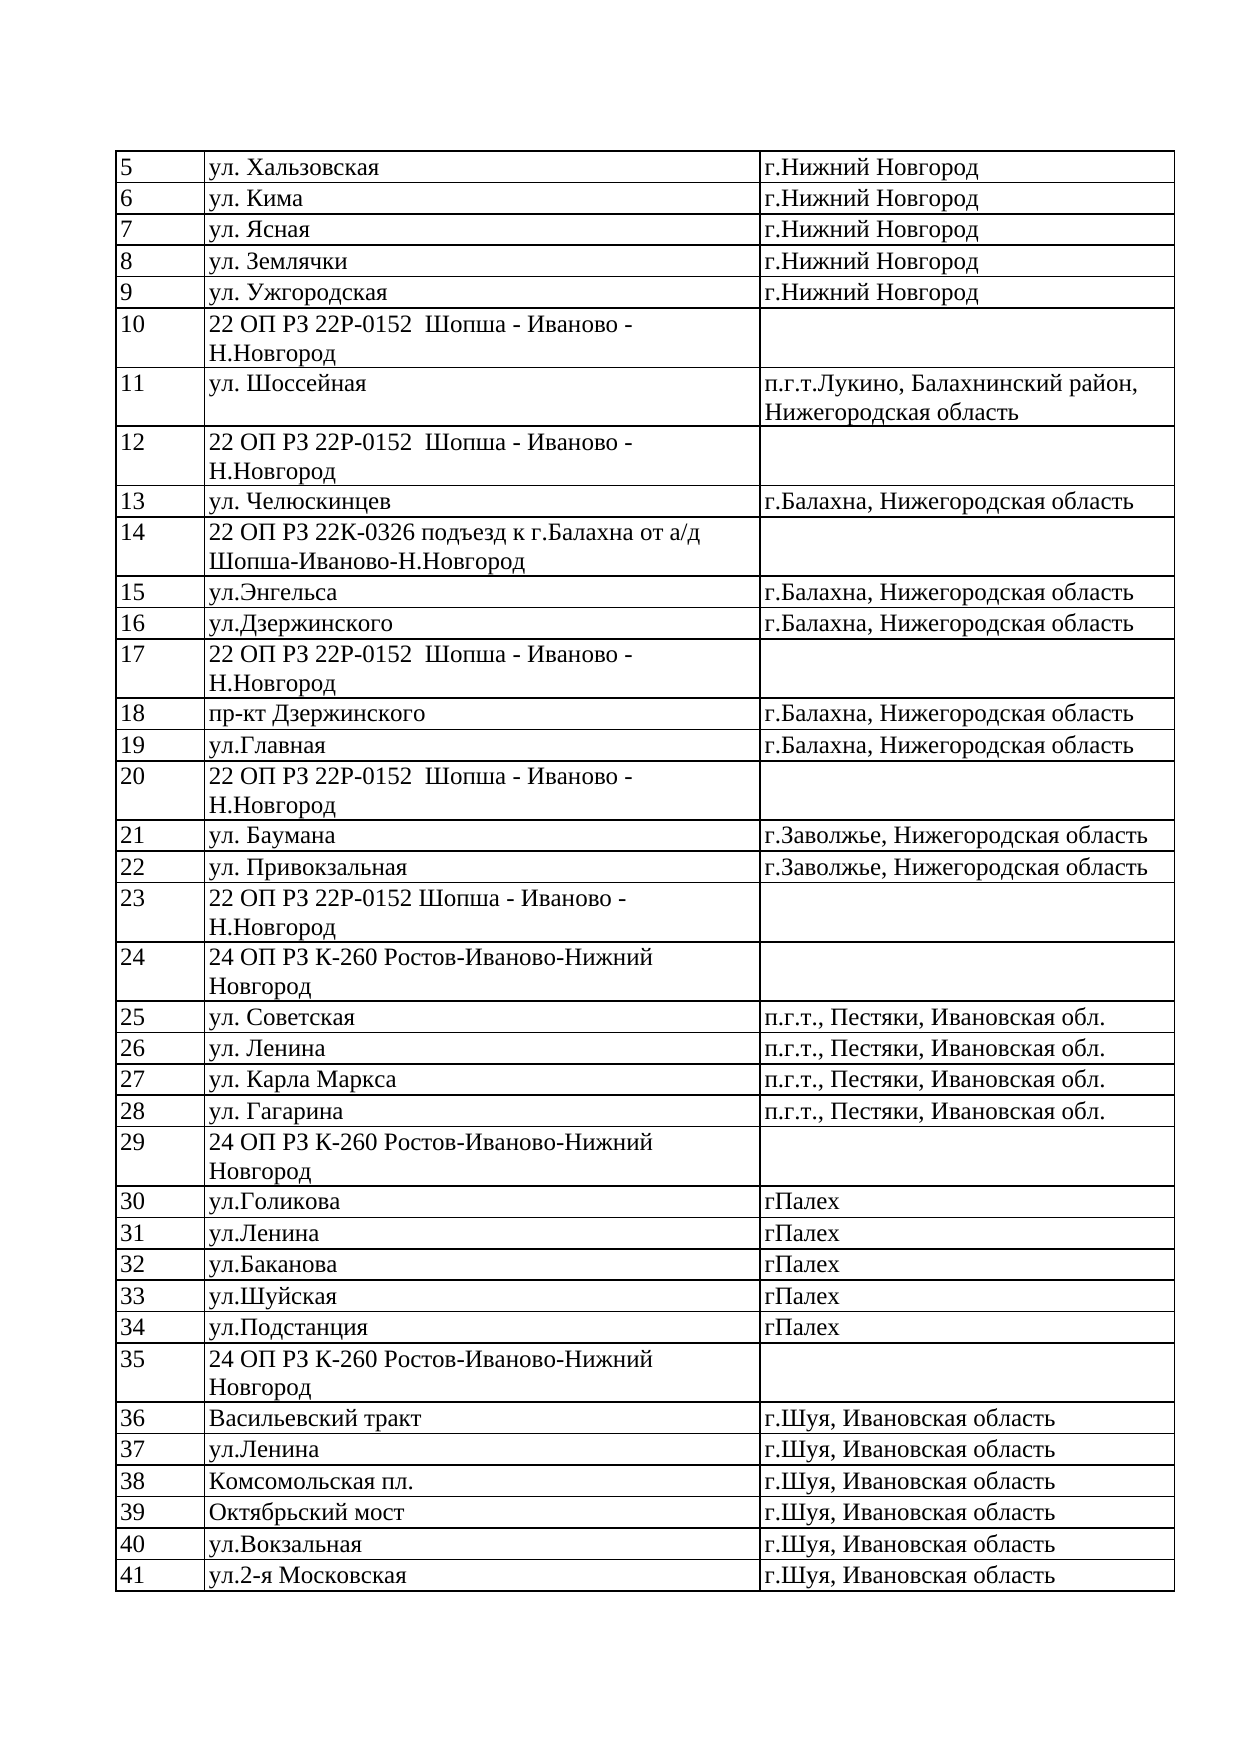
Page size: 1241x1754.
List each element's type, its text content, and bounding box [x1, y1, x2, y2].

table_cell г.Балахна, Нижегородская область [761, 577, 1174, 606]
table_cell 41 [117, 1560, 204, 1590]
table_cell ул. Челюскинцев [205, 486, 759, 516]
table_cell 14 [117, 518, 204, 575]
table_cell г.Шуя, Ивановская область [761, 1529, 1174, 1558]
table_cell ул. Ясная [205, 215, 759, 244]
table_cell 20 [117, 762, 204, 819]
table_cell ул.Энгельса [205, 577, 759, 606]
table_cell 15 [117, 577, 204, 606]
table_cell 23 [117, 883, 204, 941]
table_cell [761, 1560, 1174, 1590]
table_cell ул.Подстанция [205, 1312, 759, 1342]
table_cell 22 ОП РЗ 22Р-0152 Шопша - Иваново - Н.Новгород [205, 640, 759, 697]
table_cell 9 [117, 277, 204, 307]
table_cell 35 [117, 1344, 204, 1401]
table_cell 33 [117, 1281, 204, 1311]
table_cell гПалех [761, 1312, 1174, 1342]
table_cell 29 [117, 1127, 204, 1185]
table_cell ул.Ленина [205, 1218, 759, 1248]
table_cell 5 [117, 152, 204, 181]
table_cell ул. Кима [205, 183, 759, 213]
table_cell [761, 1127, 1174, 1185]
table_cell [761, 640, 1174, 697]
table_cell ул. Карла Маркса [205, 1065, 759, 1094]
table_cell 6 [117, 183, 204, 213]
table_cell г.Нижний Новгород [761, 183, 1174, 213]
table_cell [761, 1344, 1174, 1401]
table_cell 22 ОП РЗ 22Р-0152 Шопша - Иваново - Н.Новгород [205, 883, 759, 941]
table_cell 32 [117, 1250, 204, 1279]
table_cell Комсомольская пл. [205, 1466, 759, 1496]
table_cell 39 [117, 1497, 204, 1527]
table_cell 30 [117, 1187, 204, 1216]
table_cell 22 [117, 852, 204, 882]
table_cell ул.Голикова [205, 1187, 759, 1216]
table_cell 37 [117, 1434, 204, 1464]
table_cell [761, 309, 1174, 366]
table_cell 24 ОП РЗ К-260 Ростов-Иваново-Нижний Новгород [205, 1127, 759, 1185]
table_cell г.Заволжье, Нижегородская область [761, 821, 1174, 850]
table_cell 11 [117, 368, 204, 425]
table_cell 24 [117, 943, 204, 1000]
table_cell 26 [117, 1033, 204, 1063]
table_cell ул. Шоссейная [205, 368, 759, 425]
table_cell г.Балахна, Нижегородская область [761, 486, 1174, 516]
table_cell 19 [117, 730, 204, 760]
table_cell г.Нижний Новгород [761, 277, 1174, 307]
table_cell 8 [117, 246, 204, 276]
table_cell 10 [117, 309, 204, 366]
table_cell 17 [117, 640, 204, 697]
table_cell 21 [117, 821, 204, 850]
table_cell гПалех [761, 1250, 1174, 1279]
table_cell г.Нижний Новгород [761, 246, 1174, 276]
table_cell 27 [117, 1065, 204, 1094]
table_cell ул.2-я Московская [205, 1560, 759, 1590]
table_cell 31 [117, 1218, 204, 1248]
table_cell г.Шуя, Ивановская область [761, 1466, 1174, 1496]
table_cell гПалех [761, 1281, 1174, 1311]
table_cell 22 ОП РЗ 22Р-0152 Шопша - Иваново - Н.Новгород [205, 762, 759, 819]
table_cell г.Шуя, Ивановская область [761, 1434, 1174, 1464]
table_cell г.Заволжье, Нижегородская область [761, 852, 1174, 882]
table_cell пр-кт Дзержинского [205, 699, 759, 728]
table_cell 28 [117, 1096, 204, 1126]
table_cell 22 ОП РЗ 22К-0326 подъезд к г.Балахна от а/д Шопша-Иваново-Н.Новгород [205, 518, 759, 575]
table_cell п.г.т., Пестяки, Ивановская обл. [761, 1096, 1174, 1126]
table_cell г.Нижний Новгород [761, 152, 1174, 181]
table_cell ул. Ленина [205, 1033, 759, 1063]
table_cell 36 [117, 1403, 204, 1433]
table_cell ул. Ужгородская [205, 277, 759, 307]
table_cell г.Балахна, Нижегородская область [761, 608, 1174, 638]
table_cell г.Нижний Новгород [761, 215, 1174, 244]
table_cell ул. Гагарина [205, 1096, 759, 1126]
table_cell 16 [117, 608, 204, 638]
table_cell ул.Ленина [205, 1434, 759, 1464]
table_cell ул. Привокзальная [205, 852, 759, 882]
table_cell 34 [117, 1312, 204, 1342]
table_cell ул. Баумана [205, 821, 759, 850]
table_cell 13 [117, 486, 204, 516]
table_cell 40 [117, 1529, 204, 1558]
table_cell ул.Баканова [205, 1250, 759, 1279]
table_cell г.Шуя, Ивановская область [761, 1403, 1174, 1433]
table_cell ул. Землячки [205, 246, 759, 276]
table_cell г.Балахна, Нижегородская область [761, 730, 1174, 760]
table_cell г.Шуя, Ивановская область [761, 1497, 1174, 1527]
table_cell п.г.т., Пестяки, Ивановская обл. [761, 1002, 1174, 1031]
table_cell п.г.т.Лукино, Балахнинский район, Нижегородская область [761, 368, 1174, 425]
table_cell ул.Шуйская [205, 1281, 759, 1311]
table_cell [761, 943, 1174, 1000]
table_cell Октябрьский мост [205, 1497, 759, 1527]
table_cell ул.Дзержинского [205, 608, 759, 638]
table_cell гПалех [761, 1218, 1174, 1248]
table_cell г.Балахна, Нижегородская область [761, 699, 1174, 728]
table_cell 25 [117, 1002, 204, 1031]
table_cell 24 ОП РЗ К-260 Ростов-Иваново-Нижний Новгород [205, 1344, 759, 1401]
table_cell [761, 883, 1174, 941]
table_cell Васильевский тракт [205, 1403, 759, 1433]
table_cell ул. Хальзовская [205, 152, 759, 181]
table_cell 12 [117, 427, 204, 484]
table_cell [761, 762, 1174, 819]
table_cell [761, 427, 1174, 484]
table_cell [761, 518, 1174, 575]
table_cell 38 [117, 1466, 204, 1496]
table_cell 7 [117, 215, 204, 244]
table_cell гПалех [761, 1187, 1174, 1216]
table_cell 22 ОП РЗ 22Р-0152 Шопша - Иваново - Н.Новгород [205, 309, 759, 366]
table_cell п.г.т., Пестяки, Ивановская обл. [761, 1065, 1174, 1094]
table_cell 18 [117, 699, 204, 728]
table_cell ул.Вокзальная [205, 1529, 759, 1558]
table_cell ул. Советская [205, 1002, 759, 1031]
table_cell ул.Главная [205, 730, 759, 760]
table_cell 24 ОП РЗ К-260 Ростов-Иваново-Нижний Новгород [205, 943, 759, 1000]
table_cell 22 ОП РЗ 22Р-0152 Шопша - Иваново - Н.Новгород [205, 427, 759, 484]
table_cell п.г.т., Пестяки, Ивановская обл. [761, 1033, 1174, 1063]
